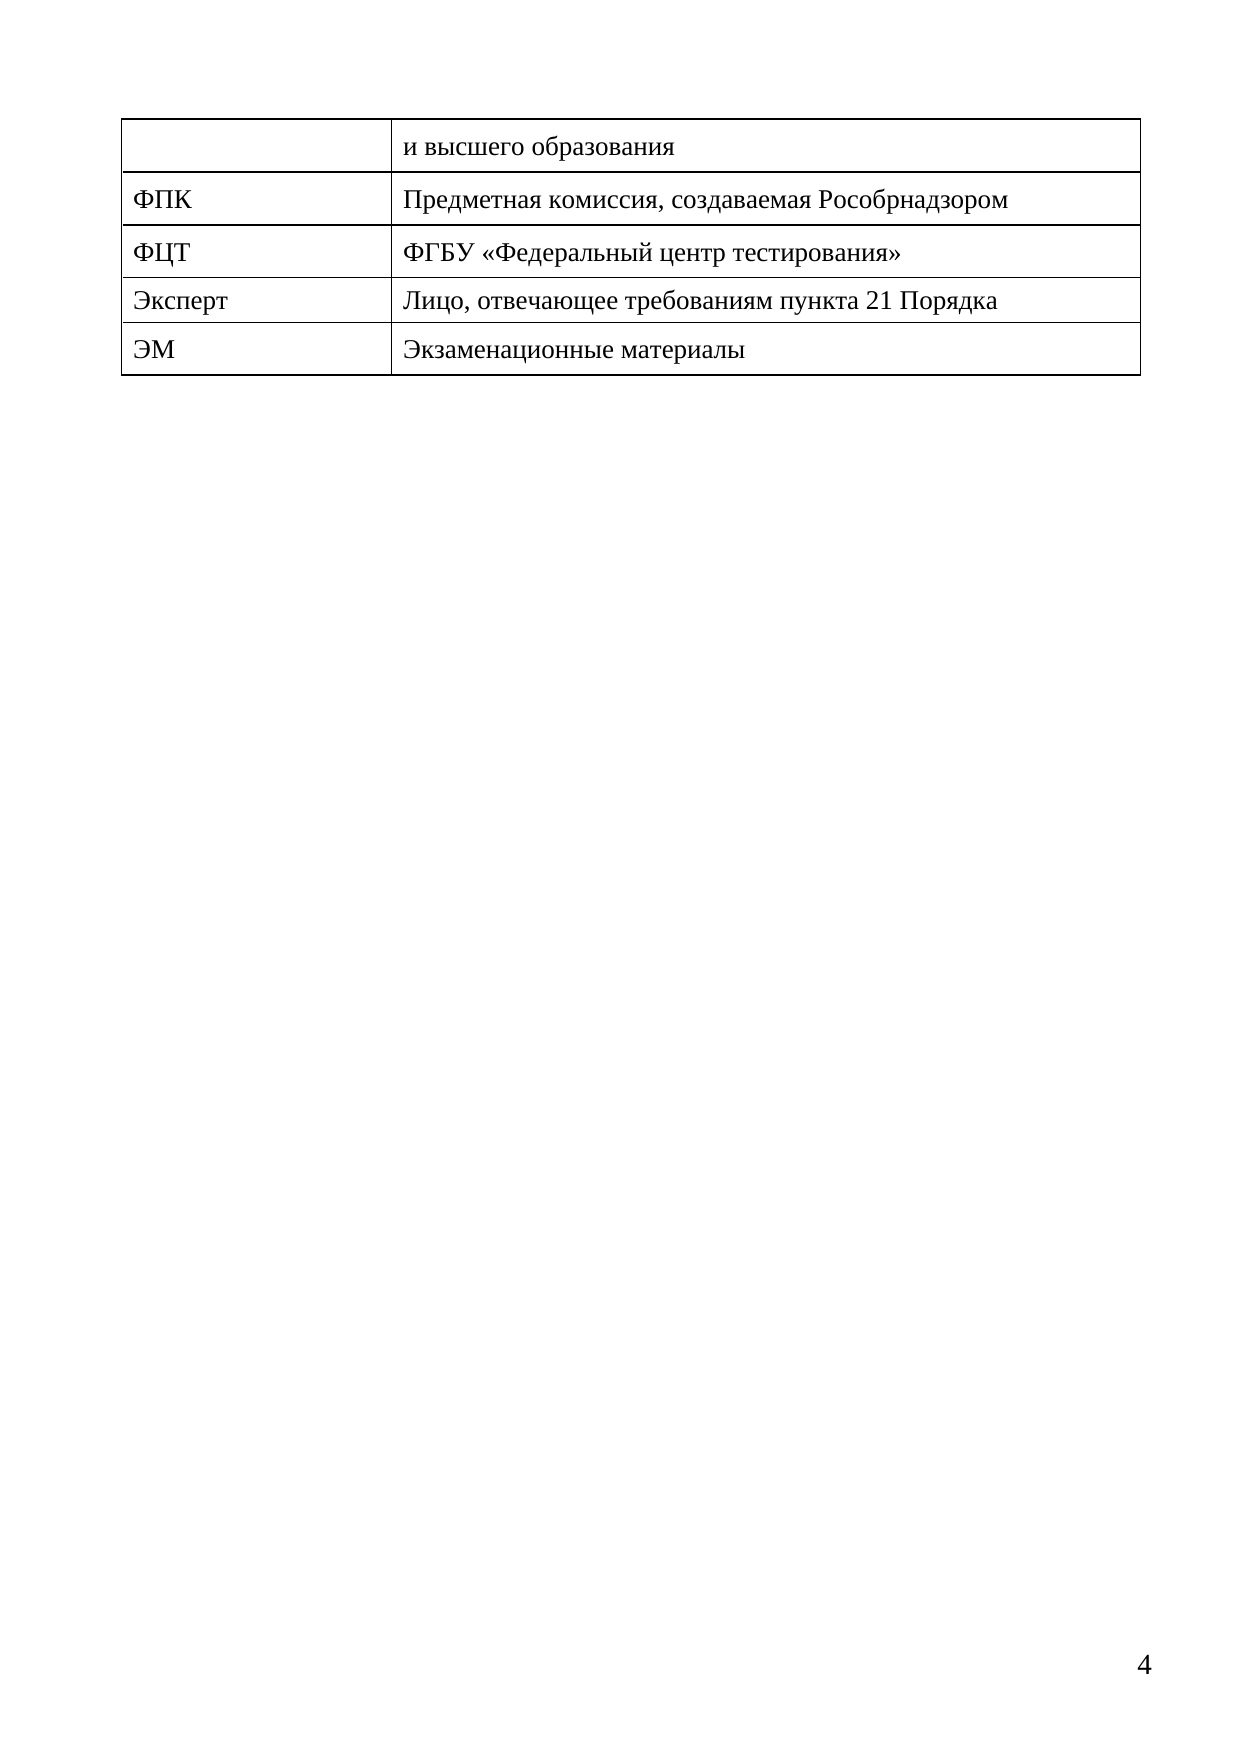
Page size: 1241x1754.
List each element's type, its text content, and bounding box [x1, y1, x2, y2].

table_cell Предметная комиссия, создаваемая Рособрнадзором [392, 173, 1140, 224]
table_cell ФИС [122, 120, 391, 171]
table_cell Лицо, отвечающее требованиям пункта 21 Порядка [392, 278, 1140, 321]
table_cell ЭМ [122, 323, 391, 374]
table_cell Эксперт [122, 278, 391, 321]
table_cell Экзаменационные материалы [392, 323, 1140, 374]
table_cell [392, 120, 1140, 171]
table_cell ФГБУ «Федеральный центр тестирования» [392, 226, 1140, 277]
table_cell ФПК [122, 172, 391, 224]
table_cell ФЦТ [122, 225, 391, 277]
